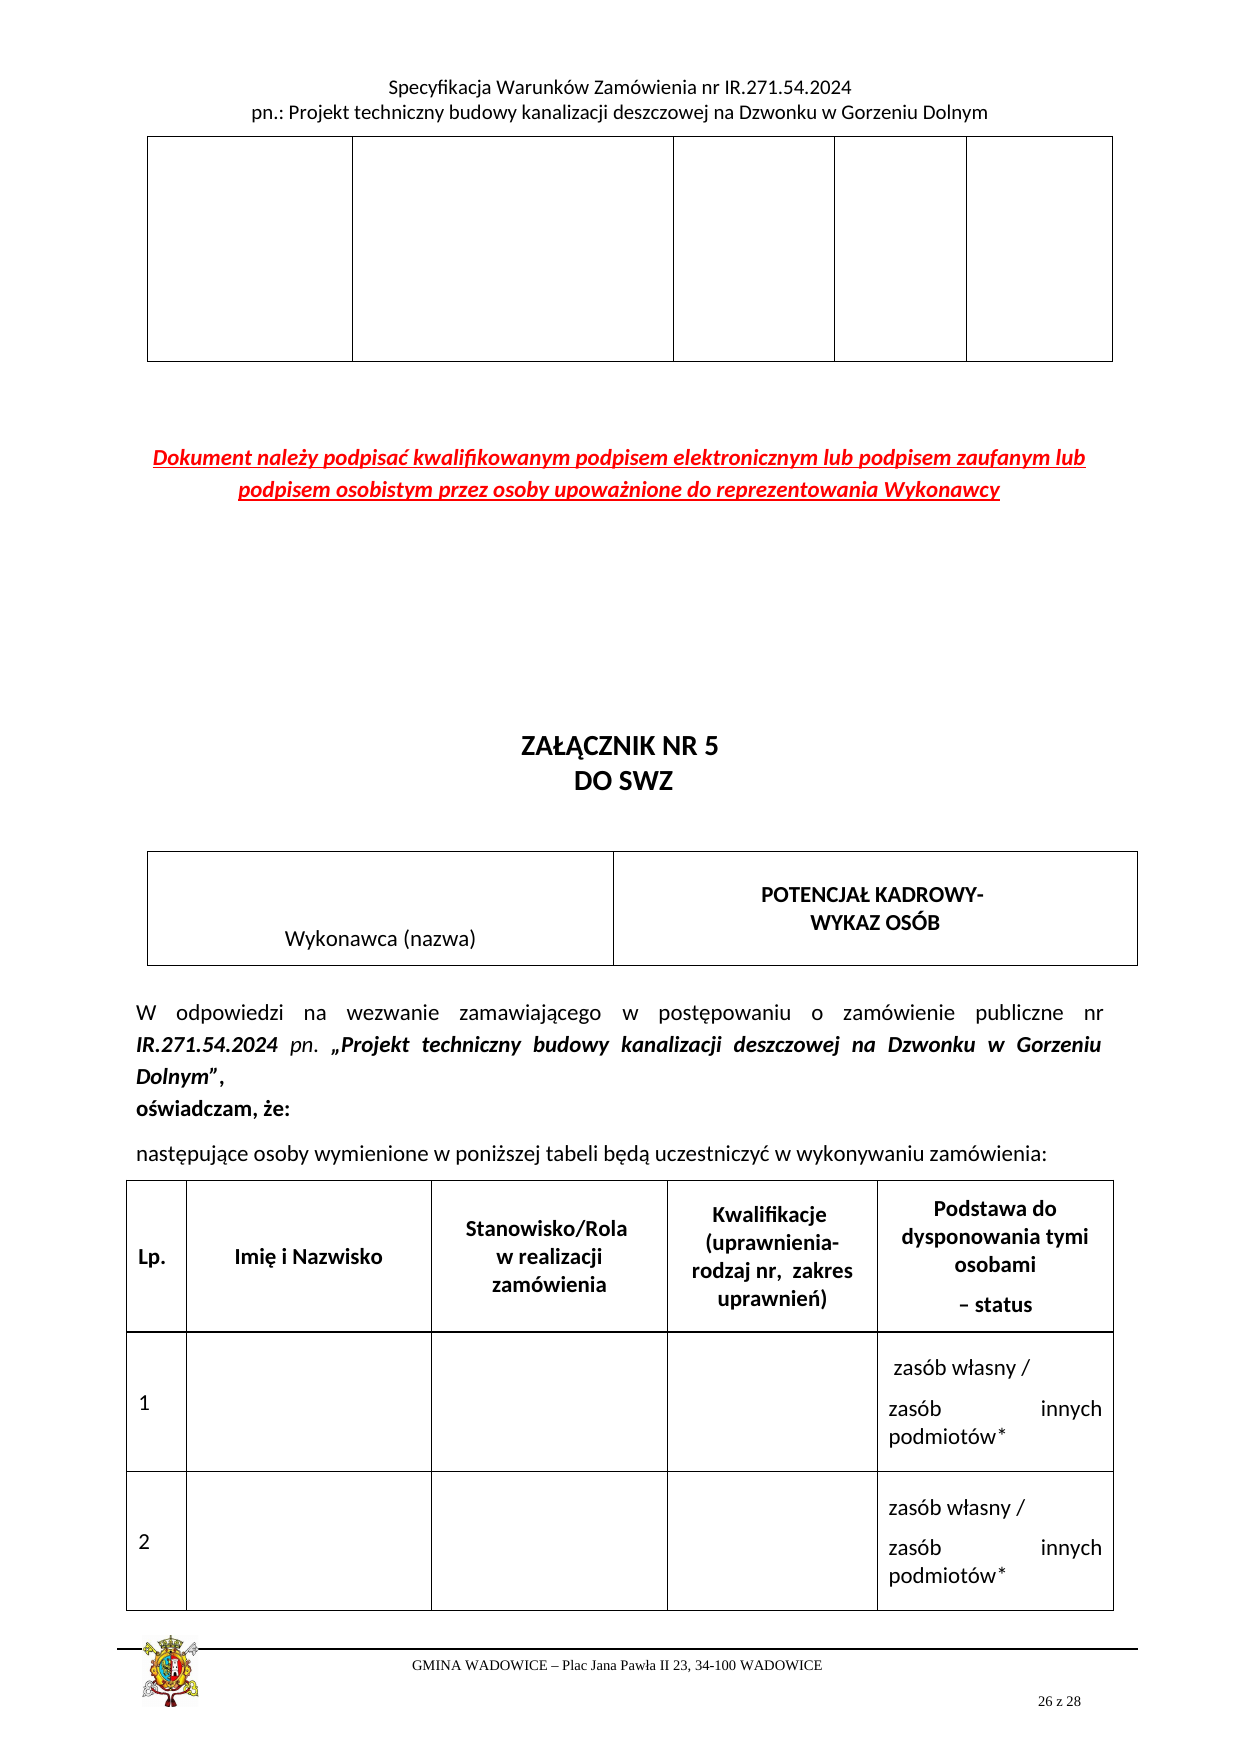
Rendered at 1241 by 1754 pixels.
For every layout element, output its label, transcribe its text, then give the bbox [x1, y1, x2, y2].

table_cell [432, 1472, 667, 1610]
table_cell [148, 137, 352, 361]
table_cell zasób własny / zasób innych podmiotów* [878, 1472, 1113, 1610]
table_cell 2 [127, 1472, 186, 1610]
table_cell zasób własny / zasób innych podmiotów* [878, 1333, 1113, 1471]
table_header Lp. [127, 1181, 186, 1331]
text W odpowiedzi na wezwanie zamawiającego w postępowaniu o zamówienie publiczne nr IR.271.54.2024 pn. „Projekt techniczny budowy kanalizacji deszczowej na Dzwonku w Gorzeniu Dolnym”, [136, 998, 1104, 1090]
table_cell [835, 137, 966, 361]
table_cell [674, 137, 834, 361]
table_cell [668, 1333, 877, 1471]
table_header Wykonawca (nazwa) [148, 852, 613, 964]
table_cell 1 [127, 1333, 186, 1471]
picture [142, 1635, 199, 1707]
table_cell [967, 137, 1112, 361]
table_header Podstawa do dysponowania tymi osobami – status [878, 1181, 1113, 1331]
text oświadczam, że: [136, 1094, 1104, 1122]
table_header Kwalifikacje (uprawnienia-rodzaj nr, zakres uprawnień) [668, 1181, 877, 1331]
table_cell [432, 1333, 667, 1471]
table_cell [353, 137, 673, 361]
table_header Stanowisko/Rola w realizacji zamówienia [432, 1181, 667, 1331]
table_header Imię i Nazwisko [187, 1181, 431, 1331]
table_cell [187, 1333, 431, 1471]
text Dokument należy podpisać kwalifikowanym podpisem elektronicznym lub podpisem zaufanym lub podpisem osobistym przez osoby upoważnione do reprezentowania Wykonawcy [136, 443, 1104, 503]
table_header POTENCJAŁ KADROWY- WYKAZ OSÓB [614, 852, 1137, 964]
text następujące osoby wymienione w poniższej tabeli będą uczestniczyć w wykonywaniu zamówienia: [136, 1139, 1104, 1167]
table_cell [668, 1472, 877, 1610]
table_cell [187, 1472, 431, 1610]
text ZAŁĄCZNIK NR 5 DO SWZ [136, 727, 1104, 798]
